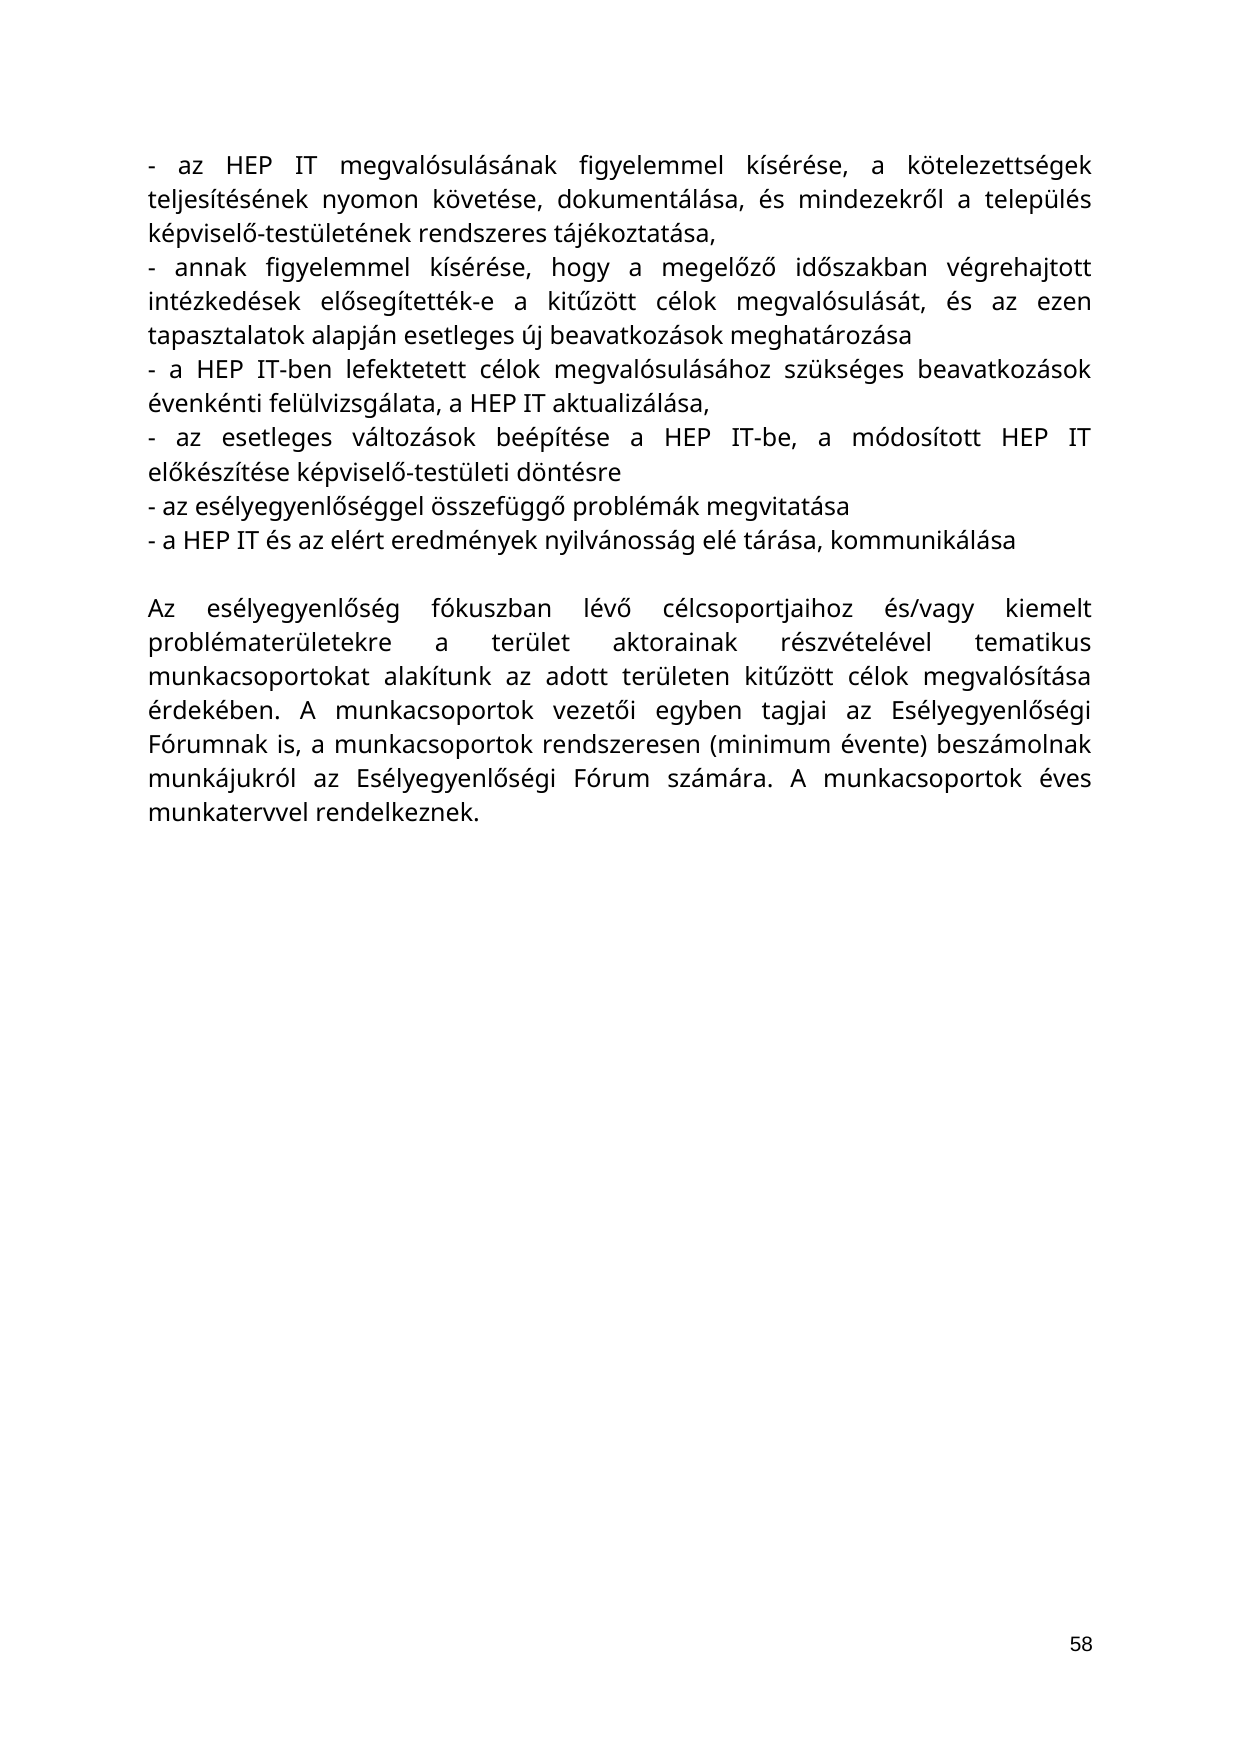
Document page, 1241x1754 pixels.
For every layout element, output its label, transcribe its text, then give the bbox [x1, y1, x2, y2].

text - annak figyelemmel kísérése, hogy a megelőző időszakban végrehajtott intézkedések elősegítették-e a kitűzött célok megvalósulását, és az ezen tapasztalatok alapján esetleges új beavatkozások meghatározása [148, 250, 1093, 352]
text - a HEP IT és az elért eredmények nyilvánosság elé tárása, kommunikálása [148, 522, 1093, 556]
text Az esélyegyenlőség fókuszban lévő célcsoportjaihoz és/vagy kiemelt problématerületekre a terület aktorainak részvételével tematikus munkacsoportokat alakítunk az adott területen kitűzött célok megvalósítása érdekében. A munkacsoportok vezetői egyben tagjai az Esélyegyenlőségi Fórumnak is, a munkacsoportok rendszeresen (minimum évente) beszámolnak munkájukról az Esélyegyenlőségi Fórum számára. A munkacsoportok éves munkatervvel rendelkeznek. [148, 590, 1093, 829]
text - az HEP IT megvalósulásának figyelemmel kísérése, a kötelezettségek teljesítésének nyomon követése, dokumentálása, és mindezekről a település képviselő-testületének rendszeres tájékoztatása, [148, 148, 1093, 250]
text - a HEP IT-ben lefektetett célok megvalósulásához szükséges beavatkozások évenkénti felülvizsgálata, a HEP IT aktualizálása, [148, 352, 1093, 420]
text - az esetleges változások beépítése a HEP IT-be, a módosított HEP IT előkészítése képviselő-testületi döntésre [148, 420, 1093, 488]
text - az esélyegyenlőséggel összefüggő problémák megvitatása [148, 488, 1093, 522]
